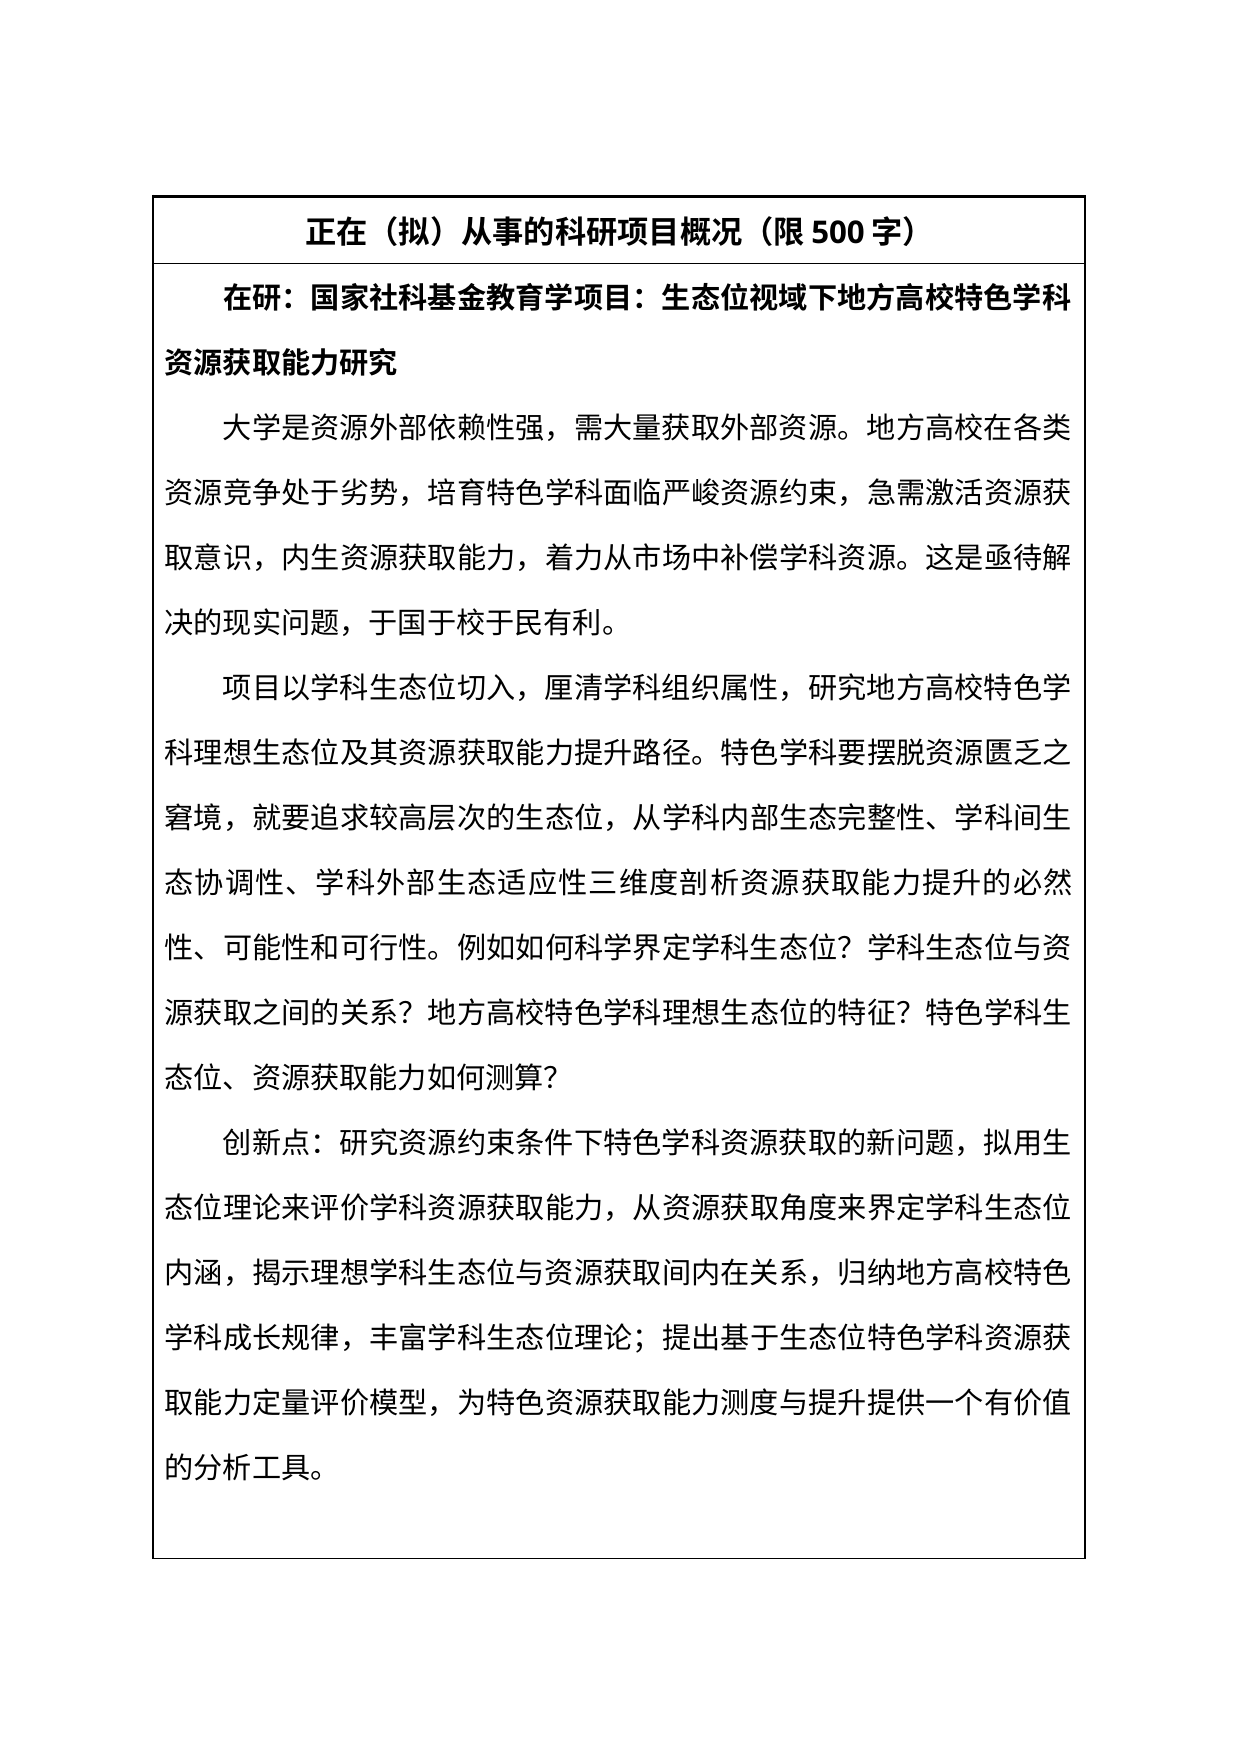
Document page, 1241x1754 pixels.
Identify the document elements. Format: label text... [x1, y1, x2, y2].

table_cell 在研：国家社科基金教育学项目：生态位视域下地方高校特色学科资源获取能力研究 大学是资源外部依赖性强，需大量获取外部资源。地方高校在各类资源竞争处于劣势，培育特色学科面临严峻资源约束，急需激活资源获取意识，内生资源获取能力，着力从市场中补偿学科资源。这是亟待解决的现实问题，于国于校于民有利。 项目以学科生态位切入，厘清学科组织属性，研究地方高校特色学科理想生态位及其资源获取能力提升路径。特色学科要摆脱资源匮乏之窘境，就要追求较高层次的生态位，从学科内部生态完整性、学科间生态协调性、学科外部生态适应性三维度剖析资源获取能力提升的必然性、可能性和可行性。例如如何科学界定学科生态位？学科生态位与资源获取之间的关系？地方高校特色学科理想生态位的特征？特色学科生态位、资源获取能力如何测算？ 创新点：研究资源约束条件下特色学科资源获取的新问题，拟用生态位理论来评价学科资源获取能力，从资源获取角度来界定学科生态位内涵，揭示理想学科生态位与资源获取间内在关系，归纳地方高校特色学科成长规律，丰富学科生态位理论；提出基于生态位特色学科资源获取能力定量评价模型，为特色资源获取能力测度与提升提供一个有价值的分析工具。 [154, 264, 1084, 1558]
table_header 正在（拟）从事的科研项目概况（限500字） [154, 198, 1084, 263]
